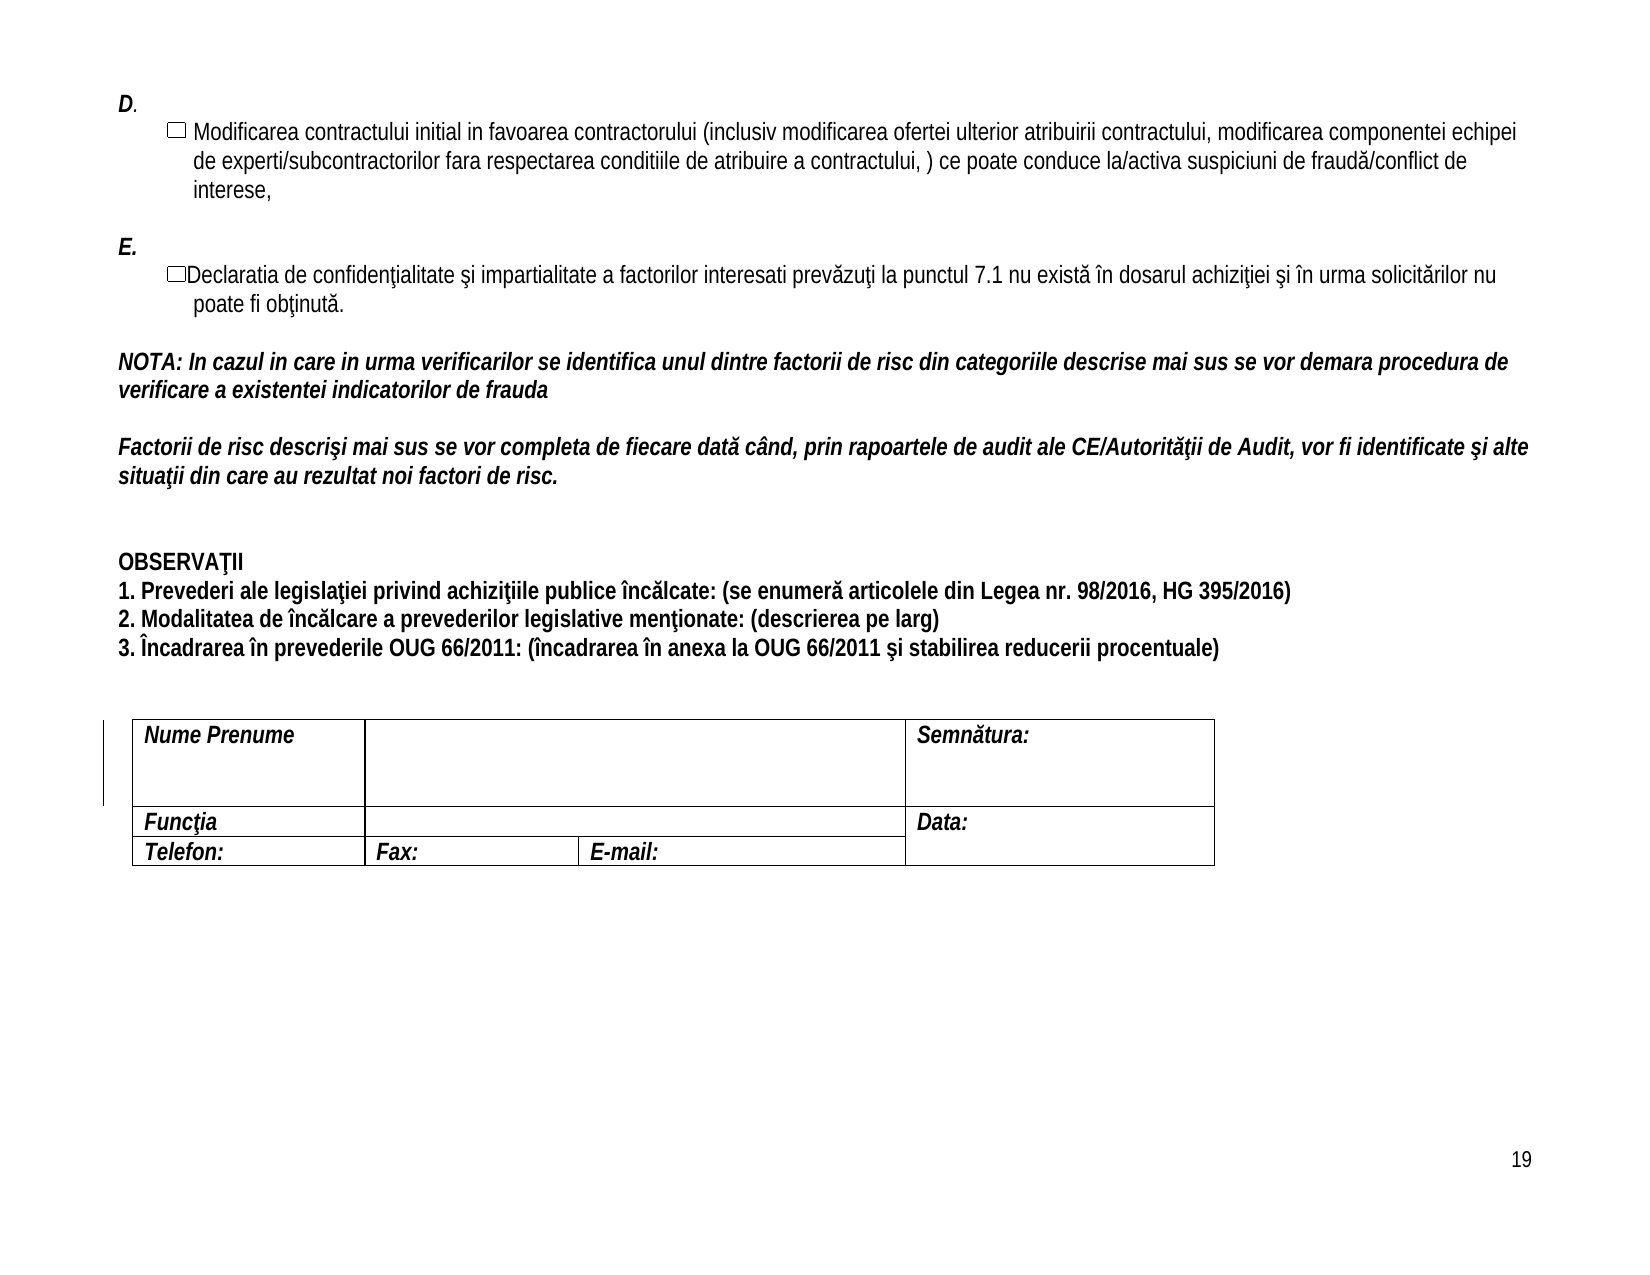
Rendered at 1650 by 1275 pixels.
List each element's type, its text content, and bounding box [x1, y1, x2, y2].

text D. [118, 89, 1532, 117]
table_cell Funcţia [133, 807, 364, 836]
text E. [118, 232, 1532, 261]
table_cell E-mail: [579, 837, 905, 865]
text NOTA: In cazul in care in urma verificarilor se identifica unul dintre factorii de risc din categoriile descrise mai sus se vor demara procedura de verificare a existentei indicatorilor de frauda [118, 346, 1532, 404]
text 2. Modalitatea de încălcare a prevederilor legislative menţionate: (descrierea pe larg) [118, 604, 1532, 633]
table_cell Data: [906, 807, 1214, 865]
table_header [366, 720, 905, 806]
table_cell Telefon: [133, 837, 364, 865]
table_header Semnătura: [906, 720, 1214, 806]
text Factorii de risc descrişi mai sus se vor completa de fiecare dată când, prin rapoartele de audit ale CE/Autorităţii de Audit, vor fi identificate şi alte situaţii din care au rezultat noi factori de risc. [118, 432, 1532, 490]
text OBSERVAŢII [118, 547, 1532, 576]
text 3. Încadrarea în prevederile OUG 66/2011: (încadrarea în anexa la OUG 66/2011 şi stabilirea reducerii procentuale) [118, 633, 1532, 662]
table_cell [366, 807, 905, 836]
table_cell Fax: [366, 837, 578, 865]
table_header Nume Prenume [133, 720, 364, 806]
text Declaratia de confidenţialitate şi impartialitate a factorilor interesati prevăzuţi la punctul 7.1 nu există în dosarul achiziţiei şi în urma solicitărilor nu poate fi obţinută. [118, 261, 1532, 318]
text 1. Prevederi ale legislaţiei privind achiziţiile publice încălcate: (se enumeră articolele din Legea nr. 98/2016, HG 395/2016) [118, 576, 1532, 604]
text Modificarea contractului initial in favoarea contractorului (inclusiv modificarea ofertei ulterior atribuirii contractului, modificarea componentei echipei de experti/subcontractorilor fara respectarea conditiile de atribuire a contractului, ) ce poate conduce la/activa suspiciuni de fraudă/conflict de interese, [193, 117, 1532, 203]
